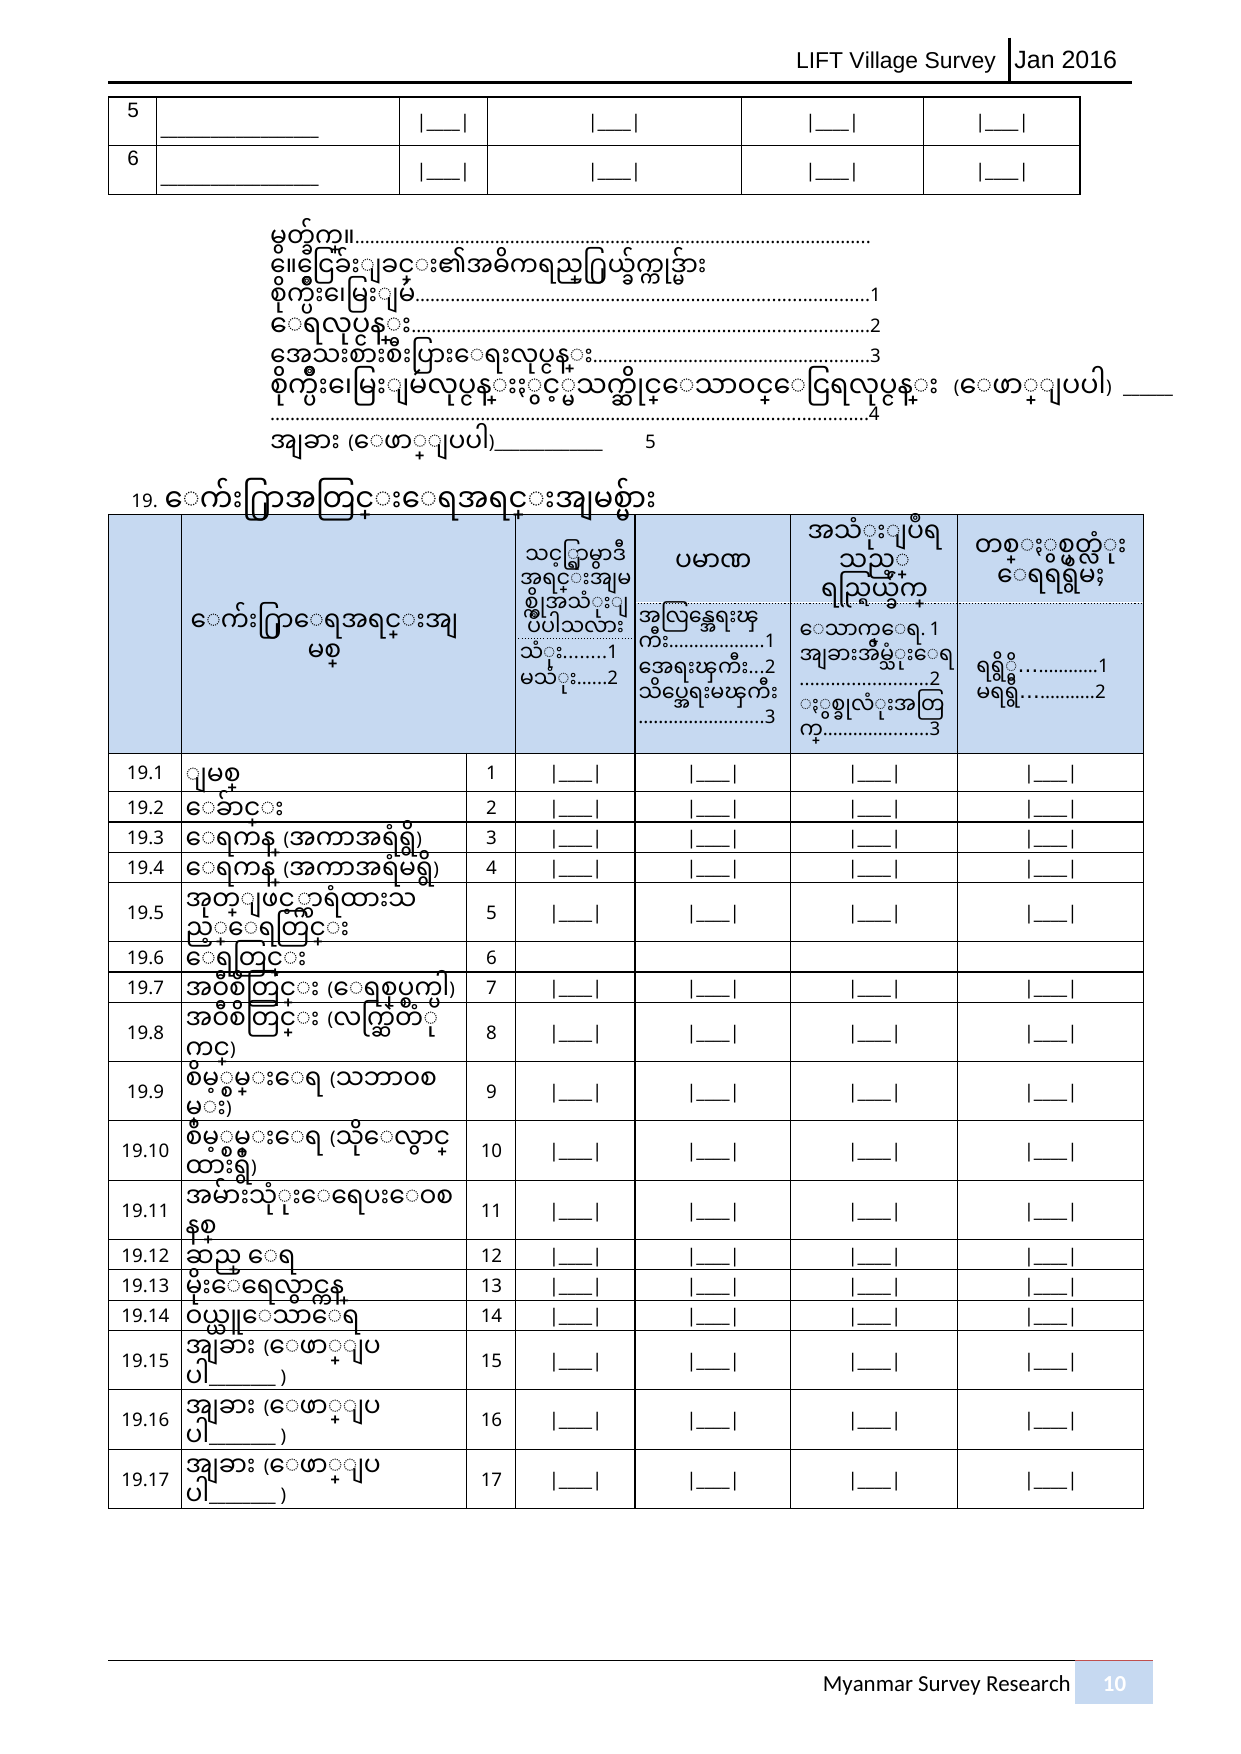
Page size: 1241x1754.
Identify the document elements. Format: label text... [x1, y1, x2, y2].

table_cell 12 [467, 1240, 515, 1269]
text အျခား (ေဖာ္ျပပါ)_____________ 5 [131, 425, 1173, 454]
table_cell 6 [109, 146, 156, 193]
table_cell |____| [958, 823, 1143, 852]
table_cell ေရကန္ (အကာအရံမရွိ) [182, 853, 466, 882]
table_header အသံုးျပဳရသည့္ ရည္ရြယ္ခ်က္ [791, 515, 957, 602]
table_header တစ္ႏွစ္ပတ္လံုး ေရရရွိမႈ [958, 515, 1143, 602]
table_cell 8 [467, 1003, 515, 1061]
table_cell |____| [958, 754, 1143, 791]
table_cell |____| [791, 1062, 957, 1120]
table_cell |____| [791, 1301, 957, 1330]
table_cell |____| [516, 1121, 634, 1180]
table_cell |____| [791, 1003, 957, 1061]
table_cell အျခား (ေဖာ္ျပပါ________ ) [182, 1450, 466, 1508]
table_cell |____| [958, 1301, 1143, 1330]
table_cell |____| [791, 1181, 957, 1239]
table_cell 19.2 [109, 792, 181, 821]
table_cell အဝီစိတြင္း (ေရစုပ္စက္ပါ) [251, 973, 466, 1002]
table_cell 17 [467, 1450, 515, 1508]
table_cell မိုးေရေလွာင္ကန္ [182, 1270, 466, 1299]
table_cell အျခား (ေဖာ္ျပပါ________ ) [182, 1390, 466, 1448]
table_cell 4 [467, 853, 515, 882]
table_header ပမာဏ [636, 515, 790, 602]
table_cell ေရကန္ (အကာအရံရွိ) [182, 823, 466, 852]
table_cell |____| [636, 1450, 790, 1508]
table_cell |____| [636, 973, 790, 1002]
table_cell 14 [467, 1301, 515, 1330]
table_cell |____| [791, 973, 957, 1002]
table_header ေက်း႐ြာေရအရင္းအျမစ္ [182, 515, 467, 753]
table_cell |____| [958, 853, 1143, 882]
table_cell |____| [791, 823, 957, 852]
table_header [467, 515, 515, 753]
table_cell |____| [400, 146, 487, 193]
text အေသးစားစီးပြားေရးလုပ္ငန္း 3 [270, 339, 414, 368]
table_cell |____| [958, 1270, 1143, 1299]
table_cell 19.16 [109, 1390, 181, 1448]
table_cell အဝီစိတြင္း (ေရစုပ္စက္ပါ) [182, 973, 248, 1002]
table_cell |____| [516, 1062, 634, 1120]
table_cell |____| [958, 1390, 1143, 1448]
table_cell |____| [636, 1121, 790, 1180]
table_cell |____| [791, 883, 957, 941]
table_cell ေရတြင္း [182, 942, 236, 971]
table_cell 19.12 [109, 1240, 181, 1269]
table_cell 3 [467, 823, 515, 852]
table_cell |____| [516, 792, 634, 821]
table_cell |____| [516, 1003, 634, 1061]
table_cell 19.11 [109, 1181, 181, 1239]
table_cell |____| [516, 1270, 634, 1299]
table_cell |____| [958, 973, 1143, 1002]
text 19. ေက်း႐ြာအတြင္းေရအရင္းအျမစ္မ်ား [131, 480, 245, 514]
table_cell 19.5 [109, 883, 181, 941]
table_cell |____| [791, 754, 957, 791]
table_cell [516, 942, 634, 971]
table_cell |____| [636, 1270, 790, 1299]
table_cell |____| [516, 883, 634, 941]
text စိုက္ပ်ိဳး၊ေမြးျမဴလုပ္ငန္းႏွင့္မသက္ဆိုင္ေသာဝင္ေငြရလုပ္ငန္း (ေဖာ္ျပပါ) ______ 4 [270, 368, 1173, 425]
text 19. ေက်း႐ြာအတြင္းေရအရင္းအျမစ္မ်ား [247, 480, 319, 514]
table_cell ဆည္ ေရ [182, 1240, 466, 1269]
table_cell စိမ့္စမ္းေရ (သဘာဝစမ္း) [182, 1062, 466, 1120]
table_cell |____| [924, 98, 1079, 145]
table_header [109, 515, 181, 753]
text ။ေငြေခ်းျခင္း၏အဓိကရည္႐ြယ္ခ်က္ကုဒ္မ်ား [317, 249, 586, 278]
table_cell 13 [467, 1270, 515, 1299]
table_cell |____| [516, 1390, 634, 1448]
table_cell 19.7 [109, 973, 181, 1002]
table_cell |____| [636, 1390, 790, 1448]
table_cell ဝယ္ယူေသာေရ [182, 1301, 466, 1330]
table_cell [636, 942, 790, 971]
table_cell |____| [958, 1240, 1143, 1269]
table_cell သံုး 1 မသံုး 2 [516, 638, 634, 753]
table_cell ___________________ [157, 146, 399, 193]
text မွတ္ခ်က္။ [270, 220, 1173, 249]
table_header သင့္ရြာမွာဒီအရင္းအျမစ္ကိုအသံုးျပဳပါသလား [516, 515, 634, 638]
table_cell |____| [791, 1270, 957, 1299]
table_cell 19.8 [109, 1003, 181, 1061]
table_cell |____| [636, 853, 790, 882]
table_cell |____| [488, 98, 741, 145]
text အေသးစားစီးပြားေရးလုပ္ငန္း 3 [416, 339, 1173, 368]
table_cell အဝီစိတြင္း (လက္ဆြဲတံုကင္) [182, 1003, 466, 1061]
table_cell 16 [467, 1390, 515, 1448]
table_cell 5 [109, 98, 156, 145]
table_cell ျမစ္ [182, 754, 466, 791]
table_cell အမ်ားသုံုးေရေပးေဝစနစ္ [182, 1181, 466, 1239]
table_cell |____| [516, 853, 634, 882]
table_cell |____| [958, 1331, 1143, 1389]
table_cell 19.10 [109, 1121, 181, 1180]
text ။ေငြေခ်းျခင္း၏အဓိကရည္႐ြယ္ခ်က္ကုဒ္မ်ား [588, 249, 1173, 278]
table_cell |____| [516, 1301, 634, 1330]
table_cell 19.13 [109, 1270, 181, 1299]
table_cell |____| [791, 792, 957, 821]
text စိုက္ပ်ိဳး၊ေမြးျမဴ 1 [351, 278, 1173, 307]
table_cell |____| [791, 1331, 957, 1389]
table_cell |____| [924, 146, 1079, 193]
table_cell အလြန္အေရးၾကီး 1 အေရးၾကီး 2 သိပ္အေရးမၾကီး 3 [636, 603, 790, 753]
table_cell |____| [742, 146, 923, 193]
table_cell |____| [958, 1181, 1143, 1239]
table_cell |____| [516, 1181, 634, 1239]
table_cell |____| [636, 1003, 790, 1061]
table_cell |____| [958, 1450, 1143, 1508]
table_cell စိမ့္စမ္းေရ (သိုေလွာင္ထားရွိ) [182, 1121, 466, 1180]
table_cell |____| [636, 754, 790, 791]
table_cell |____| [636, 1181, 790, 1239]
table_cell |____| [791, 853, 957, 882]
table_cell 19.3 [109, 823, 181, 852]
table_cell |____| [791, 1390, 957, 1448]
table_cell |____| [791, 1121, 957, 1180]
table_cell |____| [516, 1450, 634, 1508]
table_cell 10 [467, 1121, 515, 1180]
table_cell 19.17 [109, 1450, 181, 1508]
table_cell ေသာက္ေရ 1 အျခားအိမ္သံုးေရ 2 ႏွစ္ခုလံုးအတြက္ 3 [791, 603, 957, 753]
table_cell 2 [467, 792, 515, 821]
text 19. ေက်း႐ြာအတြင္းေရအရင္းအျမစ္မ်ား [321, 480, 1173, 514]
table_cell |____| [636, 1301, 790, 1330]
table_cell 5 [467, 883, 515, 941]
table_cell [791, 942, 957, 971]
table_cell |____| [516, 823, 634, 852]
table_cell 6 [467, 942, 515, 971]
table_cell |____| [636, 883, 790, 941]
table_cell 19.14 [109, 1301, 181, 1330]
table_cell 15 [467, 1331, 515, 1389]
table_cell 19.6 [109, 942, 181, 971]
table_cell |____| [636, 1331, 790, 1389]
table_cell |____| [791, 1450, 957, 1508]
table_cell 19.4 [109, 853, 181, 882]
table_cell ေခ်ာင္း [182, 792, 466, 821]
table_cell |____| [636, 1062, 790, 1120]
table_cell |____| [958, 1062, 1143, 1120]
table_cell [958, 942, 1143, 971]
table_cell |____| [958, 1003, 1143, 1061]
table_cell ေရတြင္း [238, 942, 466, 971]
table_cell |____| [516, 1331, 634, 1389]
table_cell |____| [636, 792, 790, 821]
table_cell |____| [636, 823, 790, 852]
text ေရလုပ္ငန္း 2 [270, 307, 1173, 339]
table_cell |____| [516, 973, 634, 1002]
table_cell |____| [488, 146, 741, 193]
table_cell အျခား (ေဖာ္ျပပါ________ ) [182, 1331, 466, 1389]
table_cell |____| [516, 754, 634, 791]
table_cell 7 [467, 973, 515, 1002]
table_cell 19.9 [109, 1062, 181, 1120]
table_cell ရရွိွိ…..……….1 မရရွိ…..……...2 [958, 603, 1143, 753]
table_cell 19.1 [109, 754, 181, 791]
table_cell 9 [467, 1062, 515, 1120]
table_cell |____| [516, 1240, 634, 1269]
table_cell 19.15 [109, 1331, 181, 1389]
table_cell ___________________ [157, 98, 399, 145]
text စိုက္ပ်ိဳး၊ေမြးျမဴ 1 [270, 278, 349, 307]
table_cell |____| [958, 792, 1143, 821]
table_cell 1 [467, 754, 515, 791]
table_cell |____| [742, 98, 923, 145]
table_cell |____| [636, 1240, 790, 1269]
table_cell အုတ္ျဖင့္ကာရံထားသည့္ေရတြင္း [182, 883, 466, 941]
table_cell |____| [400, 98, 487, 145]
table_cell |____| [958, 1121, 1143, 1180]
table_cell 11 [467, 1181, 515, 1239]
table_cell |____| [791, 1240, 957, 1269]
table_cell |____| [958, 883, 1143, 941]
